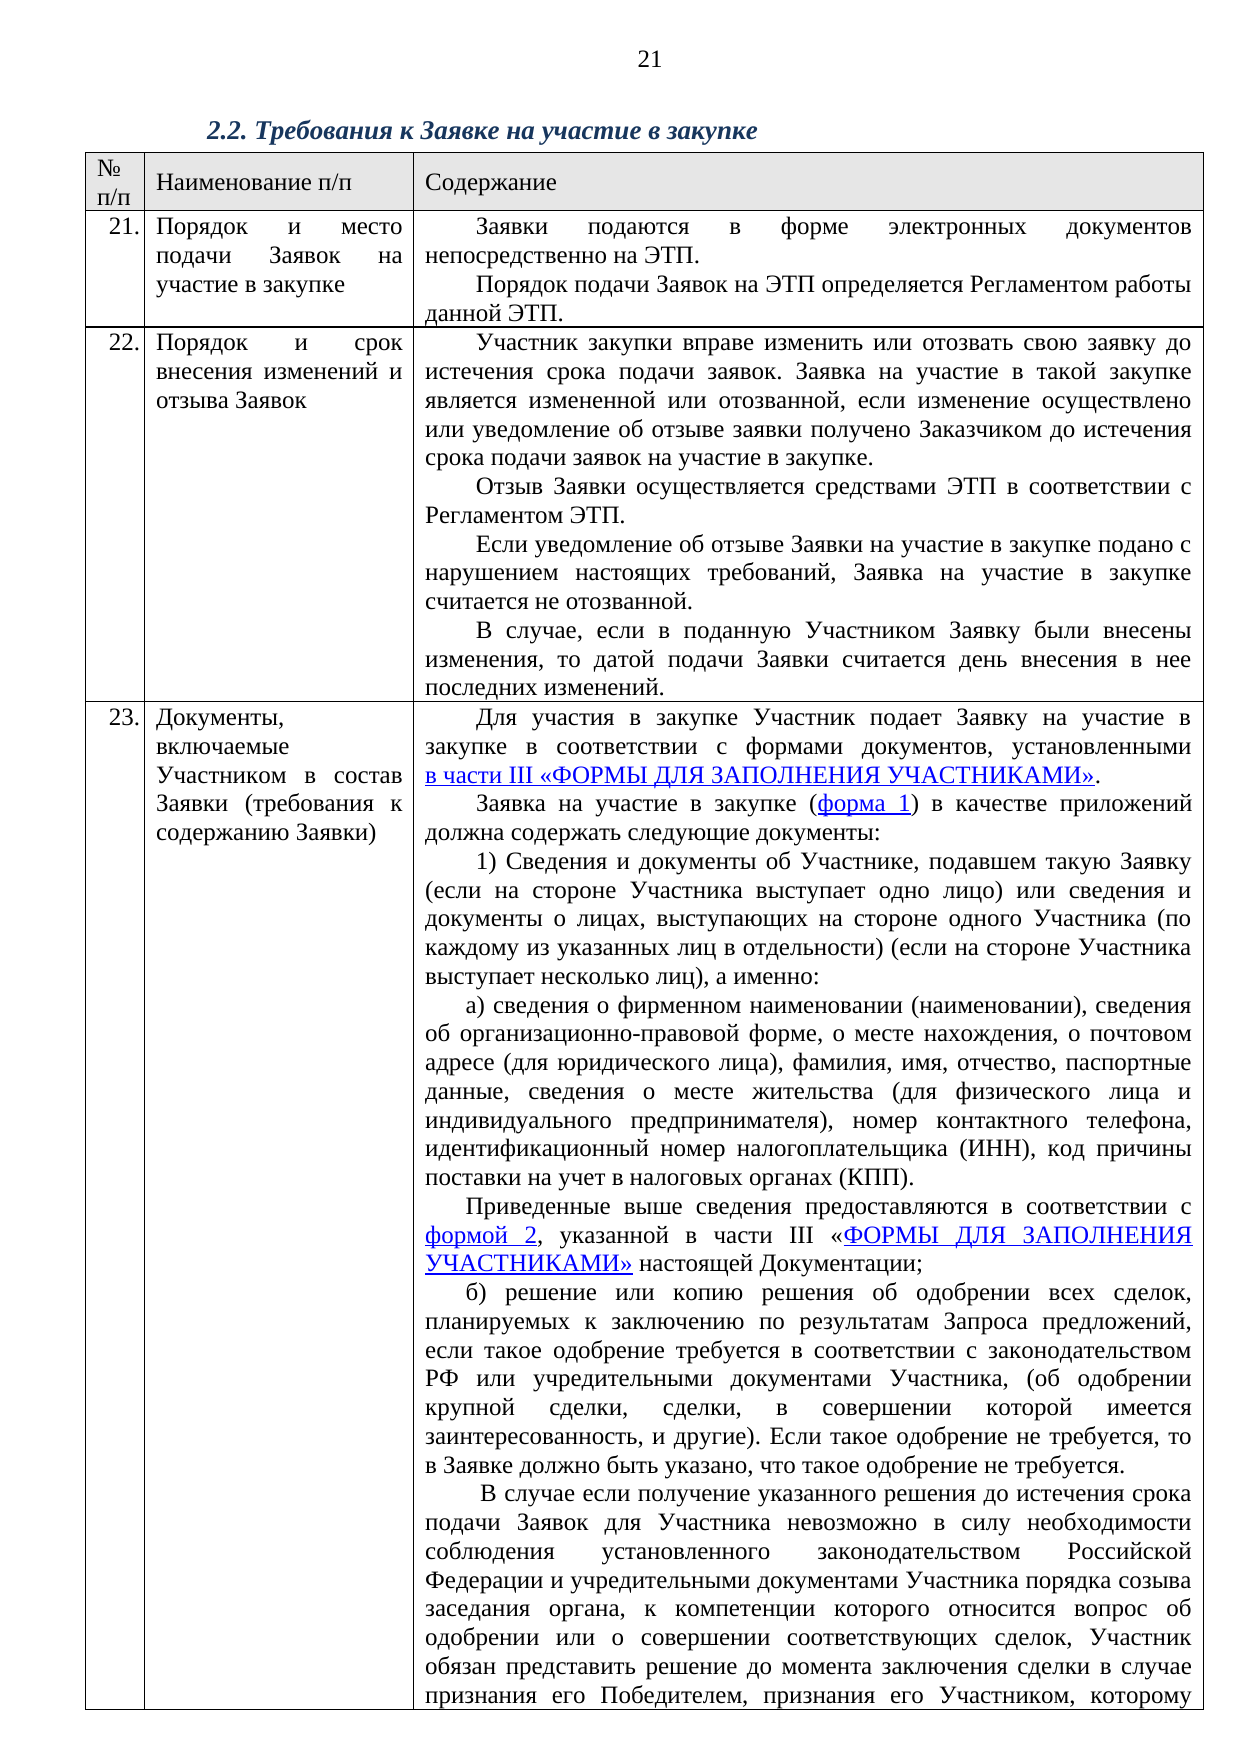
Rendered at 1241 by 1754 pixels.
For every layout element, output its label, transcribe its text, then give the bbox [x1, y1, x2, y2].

table_cell [86, 328, 144, 701]
table_cell Заявки подаются в форме электронных документов непосредственно на ЭТП. Порядок подачи Заявок на ЭТП определяется Регламентом работы данной ЭТП. [414, 211, 1203, 326]
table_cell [145, 702, 413, 1708]
text 2.2. Требования к Заявке на участие в закупке [207, 114, 1181, 146]
table_cell [86, 702, 144, 1708]
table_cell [414, 702, 1203, 1708]
table_header Содержание [414, 153, 1203, 210]
table_cell Порядок и срок внесения изменений и отзыва Заявок [145, 328, 413, 701]
table_cell [86, 211, 144, 326]
table_cell Участник закупки вправе изменить или отозвать свою заявку до истечения срока подачи заявок. Заявка на участие в такой закупке является измененной или отозванной, если изменение осуществлено или уведомление об отзыве заявки получено Заказчиком до истечения срока подачи заявок на участие в закупке. Отзыв Заявки осуществляется средствами ЭТП в соответствии с Регламентом ЭТП. Если уведомление об отзыве Заявки на участие в закупке подано с нарушением настоящих требований, Заявка на участие в закупке считается не отозванной. В случае, если в поданную Участником Заявку были внесены изменения, то датой подачи Заявки считается день внесения в нее последних изменений. [414, 328, 1203, 701]
table_header № п/п [86, 153, 144, 210]
table_cell Порядок и место подачи Заявок на участие в закупке [145, 211, 413, 326]
table_header Наименование п/п [145, 153, 413, 210]
